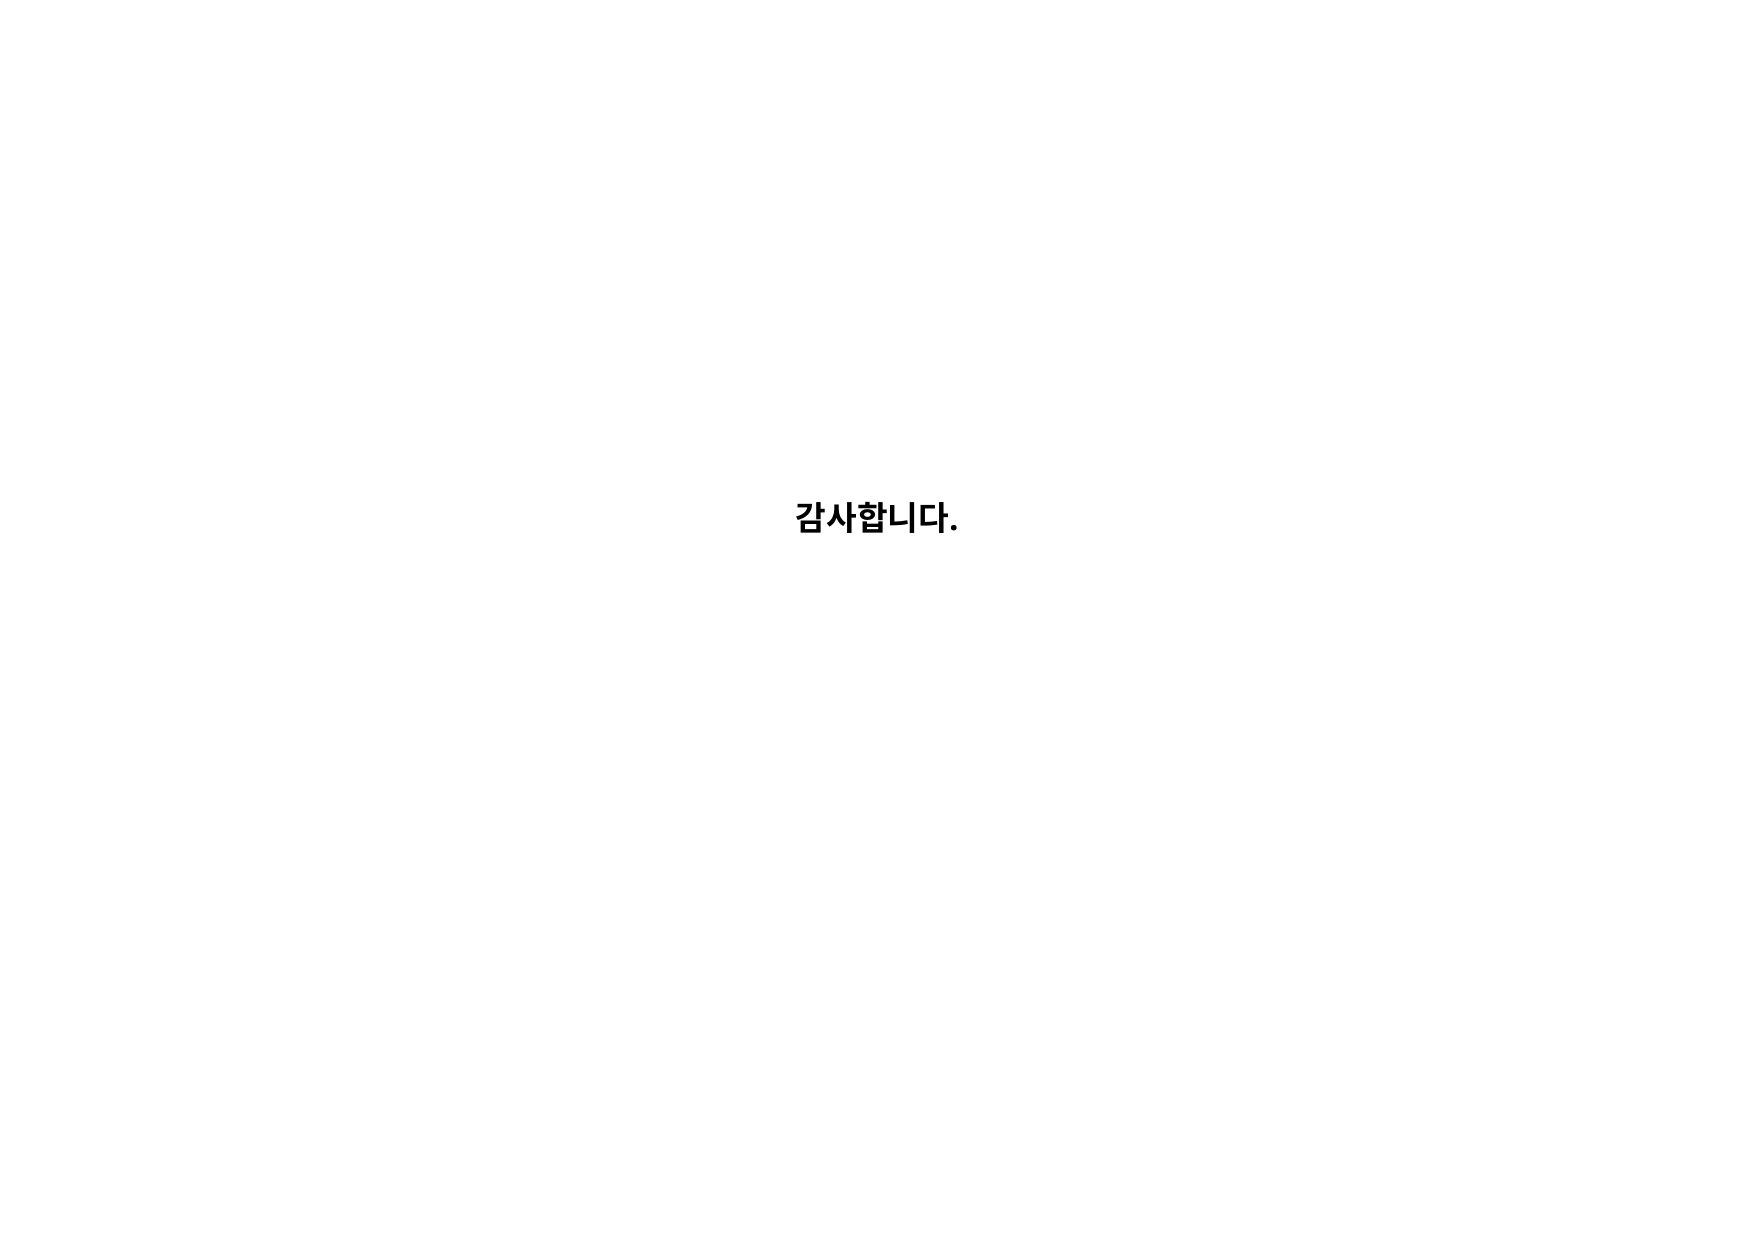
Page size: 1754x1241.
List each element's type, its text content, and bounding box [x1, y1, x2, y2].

text 감사합니다. [150, 492, 1604, 540]
